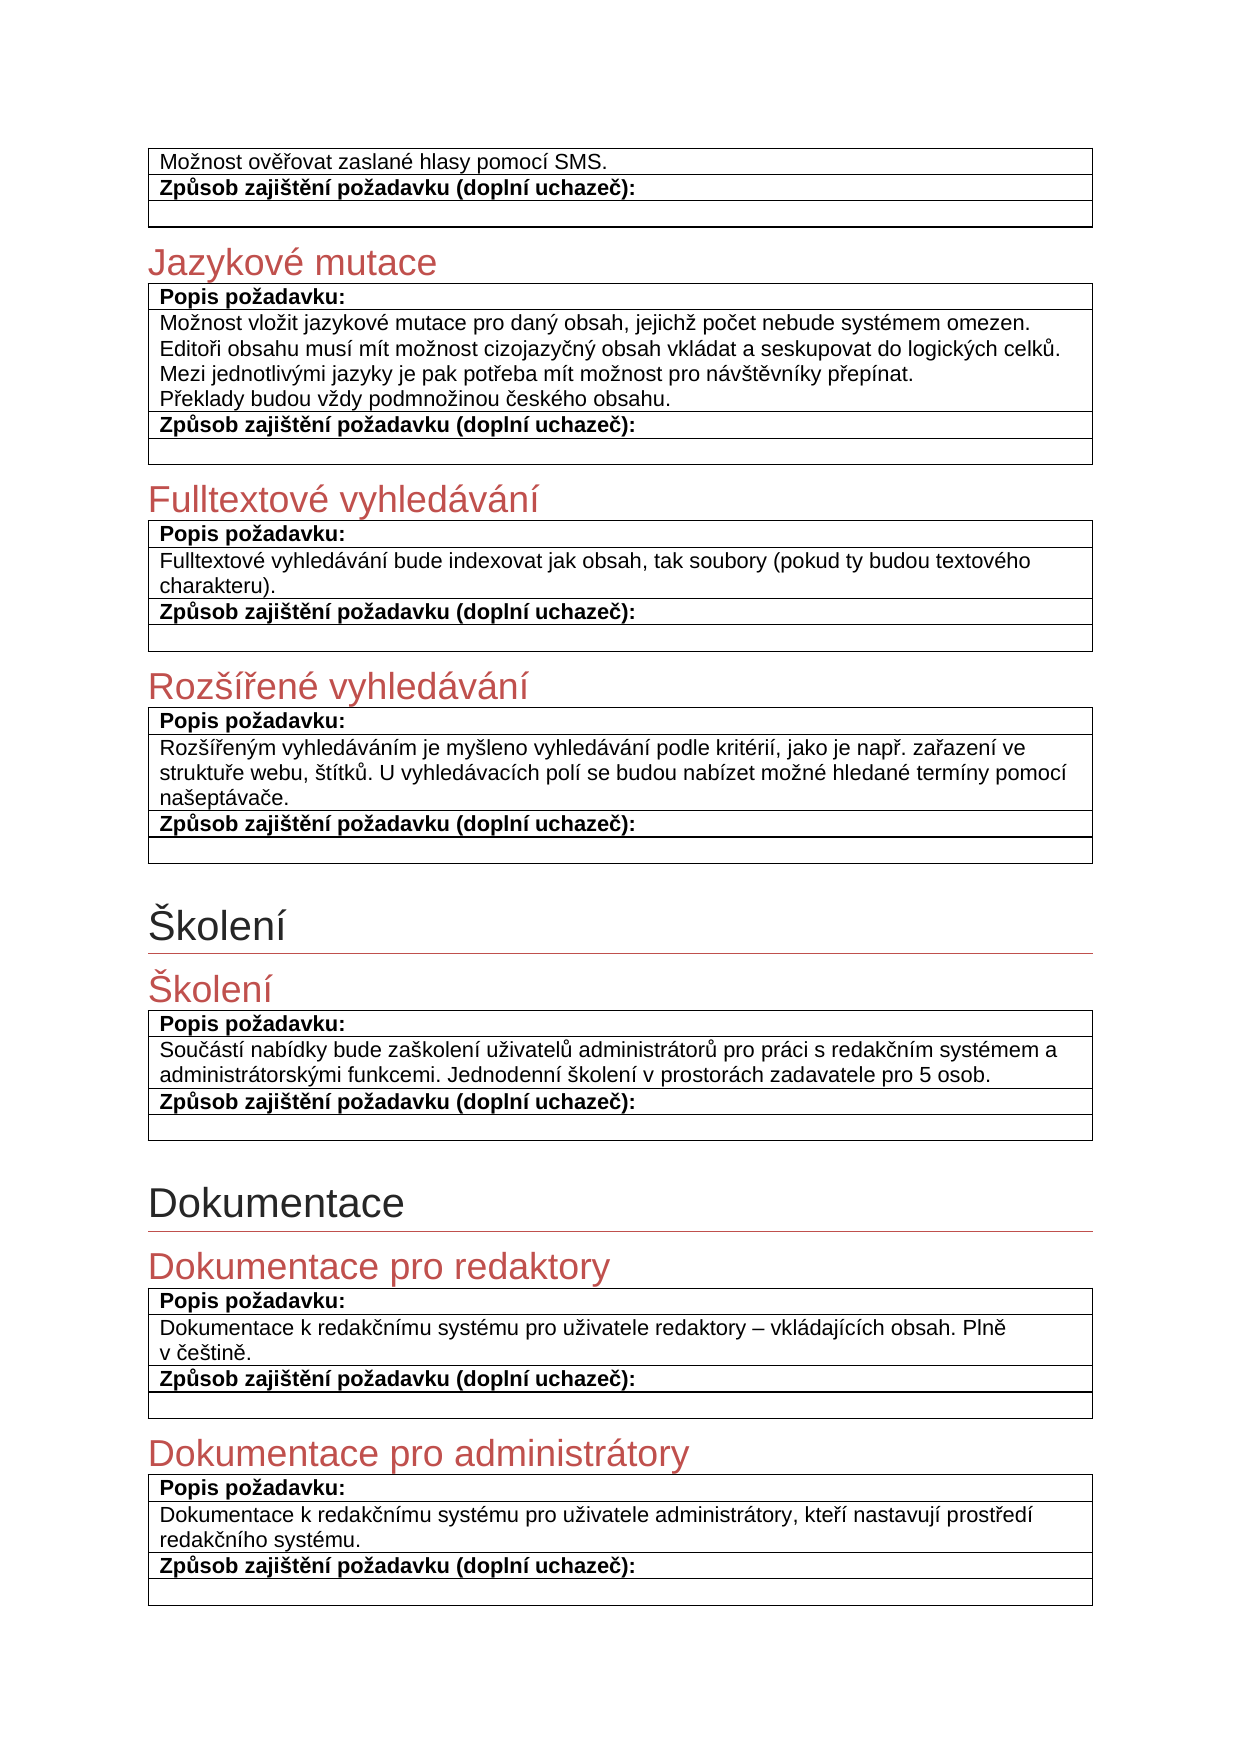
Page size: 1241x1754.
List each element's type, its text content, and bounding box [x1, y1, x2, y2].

table_header Popis požadavku: [149, 284, 1092, 309]
table_cell [149, 1115, 1092, 1140]
table_cell Možnost vložit jazykové mutace pro daný obsah, jejichž počet nebude systémem omezen. Editoři obsahu musí mít možnost cizojazyčný obsah vkládat a seskupovat do logických celků. Mezi jednotlivými jazyky je pak potřeba mít možnost pro návštěvníky přepínat. Překlady budou vždy podmnožinou českého obsahu. [149, 310, 1092, 411]
table_cell Způsob zajištění požadavku (doplní uchazeč): [149, 412, 1092, 437]
table_header Popis požadavku: [149, 1011, 1092, 1036]
subtitle Školení [148, 901, 1093, 953]
table_cell Dokumentace k redakčnímu systému pro uživatele redaktory – vkládajících obsah. Plně v češtině. [149, 1315, 1092, 1365]
table_header Popis požadavku: [149, 1475, 1092, 1501]
subtitle Jazykové mutace [148, 240, 1093, 283]
table_cell Způsob zajištění požadavku (doplní uchazeč): [149, 811, 1092, 836]
table_cell [149, 1393, 1092, 1418]
table_cell Způsob zajištění požadavku (doplní uchazeč): [149, 1553, 1092, 1578]
table_cell [149, 838, 1092, 863]
table_header Popis požadavku: [149, 521, 1092, 547]
table_cell Způsob zajištění požadavku (doplní uchazeč): [149, 599, 1092, 624]
table_cell Součástí nabídky bude zaškolení uživatelů administrátorů pro práci s redakčním systémem a administrátorskými funkcemi. Jednodenní školení v prostorách zadavatele pro 5 osob. [149, 1037, 1092, 1088]
table_cell [149, 201, 1092, 226]
subtitle Dokumentace [148, 1179, 1093, 1231]
subtitle Dokumentace pro administrátory [148, 1431, 1093, 1474]
subtitle Školení [148, 967, 1093, 1010]
table_cell Možnost ověřovat zaslané hlasy pomocí SMS. [149, 149, 1092, 174]
table_cell [149, 625, 1092, 651]
table_cell [149, 1579, 1092, 1604]
table_cell Fulltextové vyhledávání bude indexovat jak obsah, tak soubory (pokud ty budou textového charakteru). [149, 548, 1092, 598]
table_cell Způsob zajištění požadavku (doplní uchazeč): [149, 1366, 1092, 1391]
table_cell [149, 175, 1092, 200]
subtitle Rozšířené vyhledávání [148, 664, 1093, 707]
table_cell [149, 439, 1092, 464]
table_header Popis požadavku: [149, 1289, 1092, 1314]
table_header Popis požadavku: [149, 708, 1092, 733]
subtitle Fulltextové vyhledávání [148, 477, 1093, 520]
table_cell Způsob zajištění požadavku (doplní uchazeč): [149, 1089, 1092, 1114]
table_cell Dokumentace k redakčnímu systému pro uživatele administrátory, kteří nastavují prostředí redakčního systému. [149, 1502, 1092, 1552]
table_cell Rozšířeným vyhledáváním je myšleno vyhledávání podle kritérií, jako je např. zařazení ve struktuře webu, štítků. U vyhledávacích polí se budou nabízet možné hledané termíny pomocí našeptávače. [149, 735, 1092, 810]
subtitle Dokumentace pro redaktory [148, 1244, 1093, 1287]
